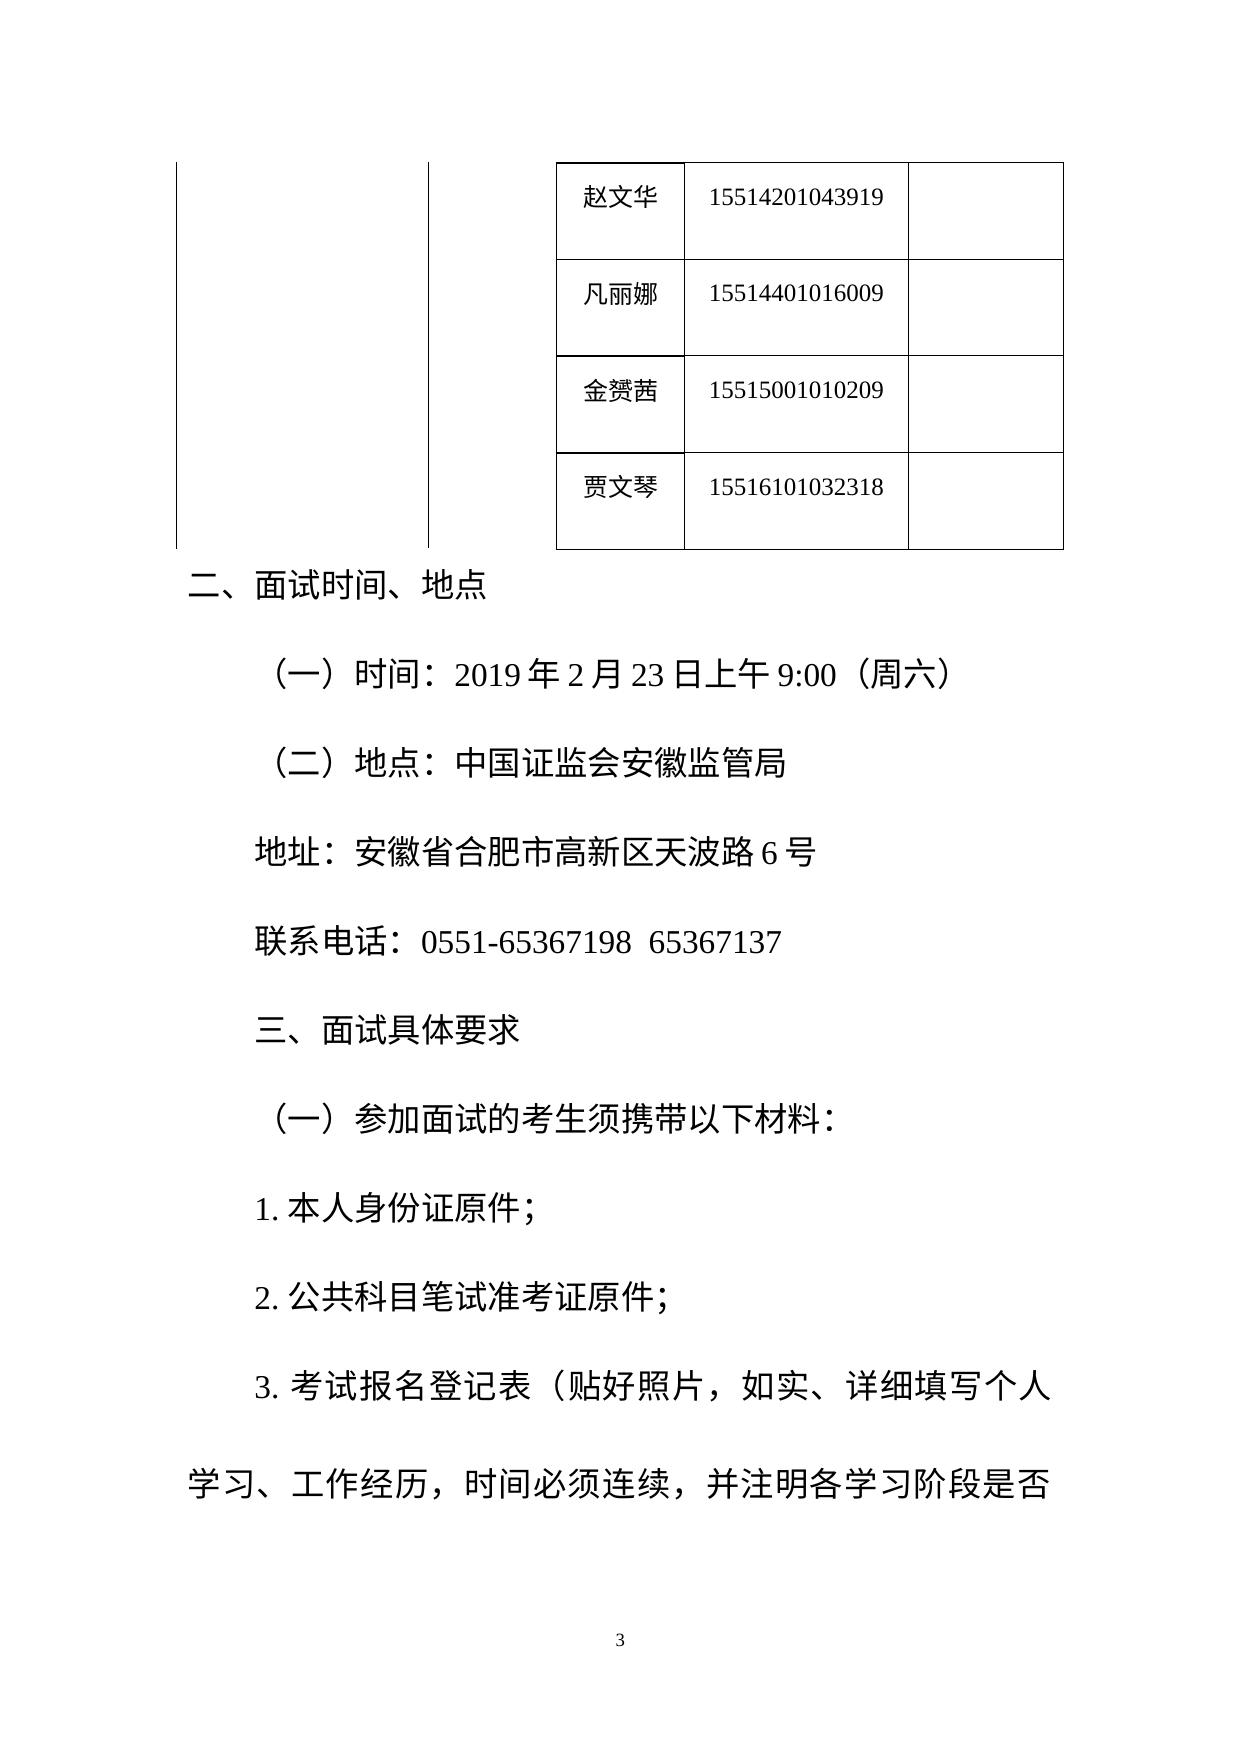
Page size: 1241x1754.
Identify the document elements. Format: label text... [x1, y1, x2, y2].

table_cell 15516101032318 [685, 453, 908, 549]
text （一）时间：2019年2月23日上午9:00（周六） [187, 639, 1053, 704]
table_cell [909, 260, 1063, 355]
text 地址：安徽省合肥市高新区天波路6号 [187, 817, 1053, 882]
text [187, 1352, 1053, 1514]
text 1. 本人身份证原件； [187, 1174, 1053, 1239]
text （一）参加面试的考生须携带以下材料： [187, 1084, 1053, 1149]
table_cell [909, 163, 1063, 259]
table_cell 赵文华 [557, 164, 684, 259]
table_cell [909, 356, 1063, 452]
text （二）地点：中国证监会安徽监管局 [187, 728, 1053, 793]
text 联系电话：0551-65367198 65367137 [187, 906, 1053, 971]
table_cell 15514201043919 [685, 163, 908, 259]
table_cell 贾文琴 [557, 454, 684, 549]
table_cell 凡丽娜 [557, 260, 684, 355]
table_cell 金赟茜 [557, 357, 684, 452]
text 2. 公共科目笔试准考证原件； [187, 1263, 1053, 1328]
table_cell [909, 453, 1063, 549]
text 二、面试时间、地点 [187, 550, 1053, 615]
table_cell 15514401016009 [685, 260, 908, 355]
table_cell 15515001010209 [685, 356, 908, 452]
text 三、面试具体要求 [187, 996, 1053, 1061]
